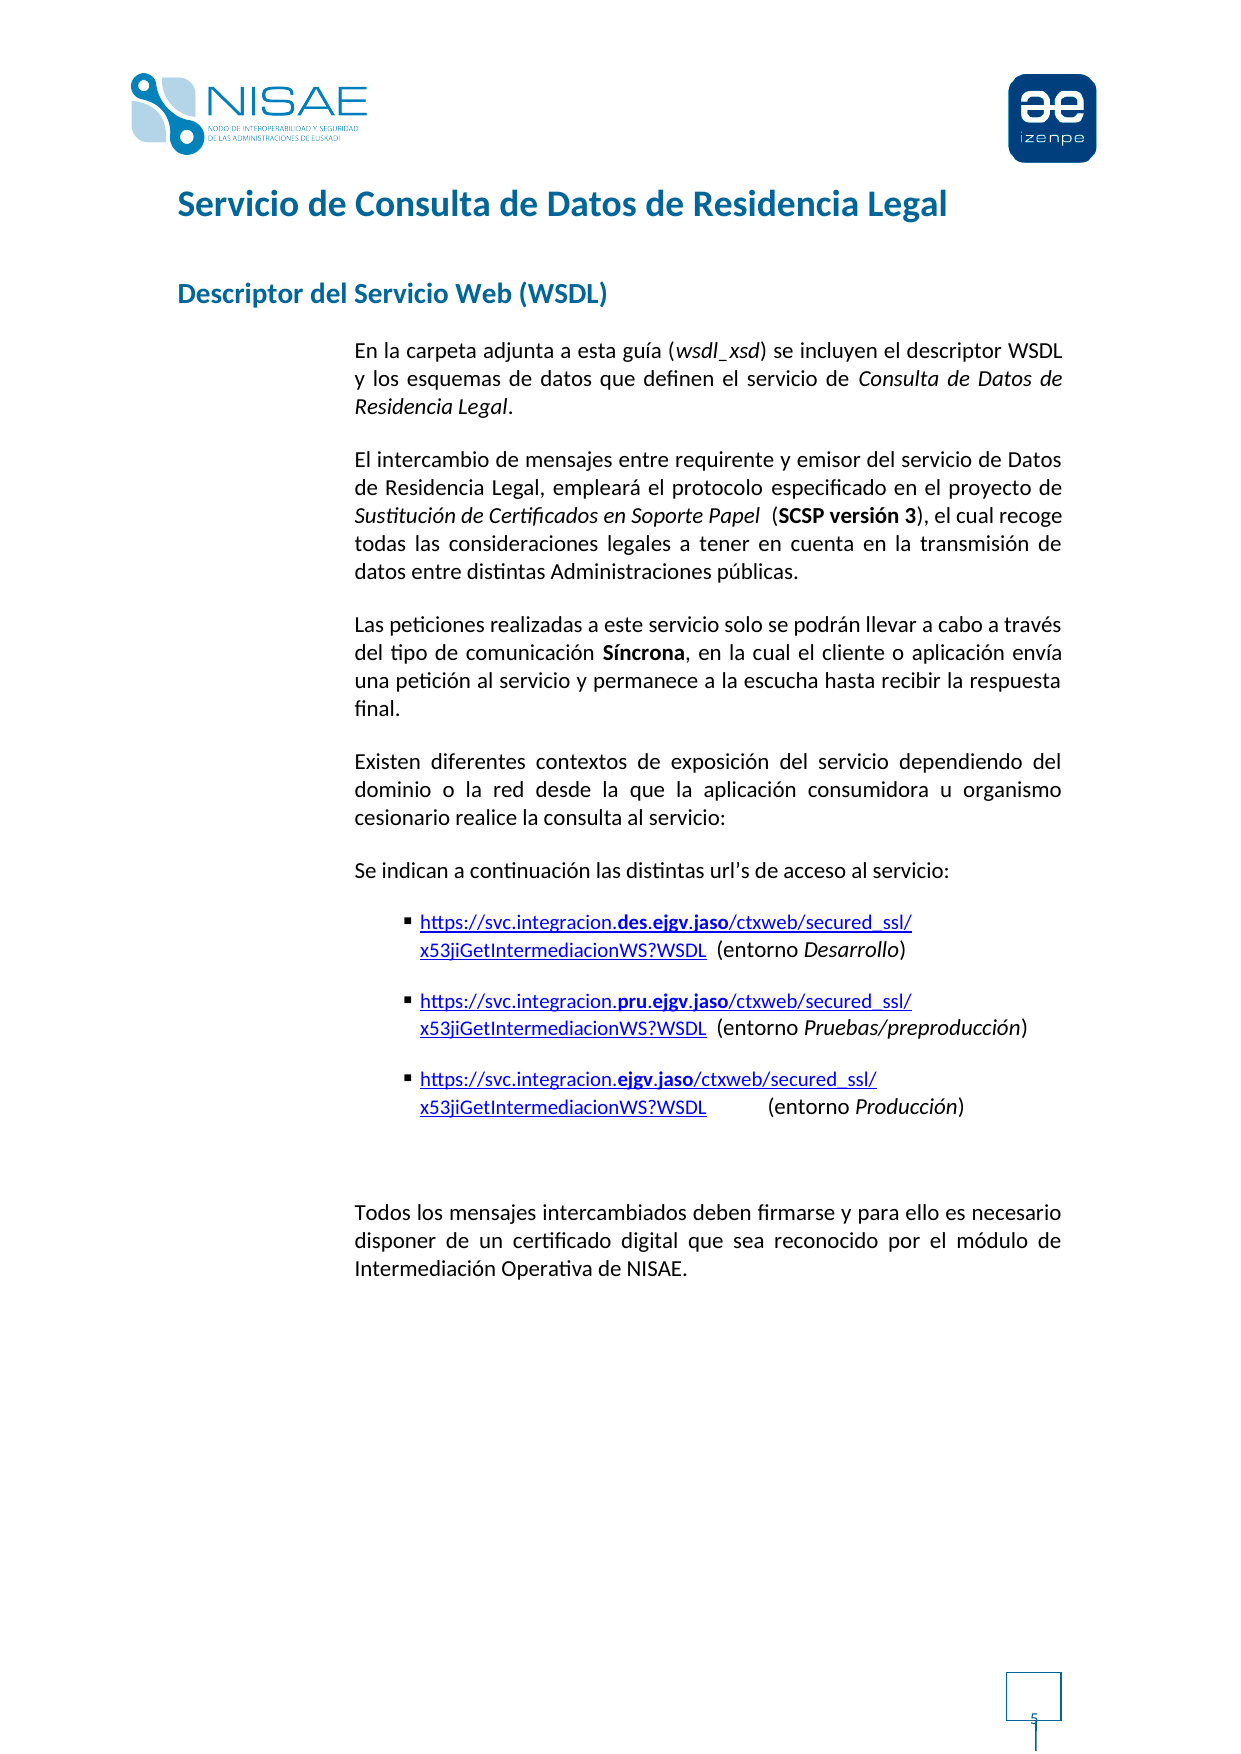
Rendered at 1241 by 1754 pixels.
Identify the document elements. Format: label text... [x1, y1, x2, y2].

picture [139, 81, 148, 90]
text Se indican a continuación las distintas url’s de acceso al servicio: [354, 856, 1063, 884]
text Descriptor del Servicio Web (WSDL) [177, 276, 1063, 311]
list https://svc.integracion.des.ejgv.jaso/ctxweb/secured_ssl/x53jiGetIntermediacionWS?WSDL (entorno Desarrollo) [402, 909, 1063, 963]
list https://svc.integracion.ejgv.jaso/ctxweb/secured_ssl/x53jiGetIntermediacionWS?WSDL (entorno Producción) [402, 1066, 1063, 1120]
text Existen diferentes contextos de exposición del servicio dependiendo del dominio o la red desde la que la aplicación consumidora u organismo cesionario realice la consulta al servicio: [354, 747, 1063, 831]
text El intercambio de mensajes entre requirente y emisor del servicio de Datos de Residencia Legal, empleará el protocolo especificado en el proyecto de Sustitución de Certificados en Soporte Papel (SCSP versión 3), el cual recoge todas las consideraciones legales a tener en cuenta en la transmisión de datos entre distintas Administraciones públicas. [354, 445, 1063, 585]
picture [1007, 74, 1097, 163]
picture [118, 73, 180, 155]
text Servicio de Consulta de Datos de Residencia Legal [177, 180, 1063, 226]
picture [149, 73, 386, 155]
text En la carpeta adjunta a esta guía (wsdl_xsd) se incluyen el descriptor WSDL y los esquemas de datos que definen el servicio de Consulta de Datos de Residencia Legal. [354, 336, 1063, 420]
picture [181, 131, 193, 143]
list https://svc.integracion.pru.ejgv.jaso/ctxweb/secured_ssl/x53jiGetIntermediacionWS?WSDL (entorno Pruebas/preproducción) [402, 988, 1063, 1041]
text Todos los mensajes intercambiados deben firmarse y para ello es necesario disponer de un certificado digital que sea reconocido por el módulo de Intermediación Operativa de NISAE. [354, 1198, 1063, 1282]
text Las peticiones realizadas a este servicio solo se podrán llevar a cabo a través del tipo de comunicación Síncrona, en la cual el cliente o aplicación envía una petición al servicio y permanece a la escucha hasta recibir la respuesta final. [354, 610, 1063, 722]
